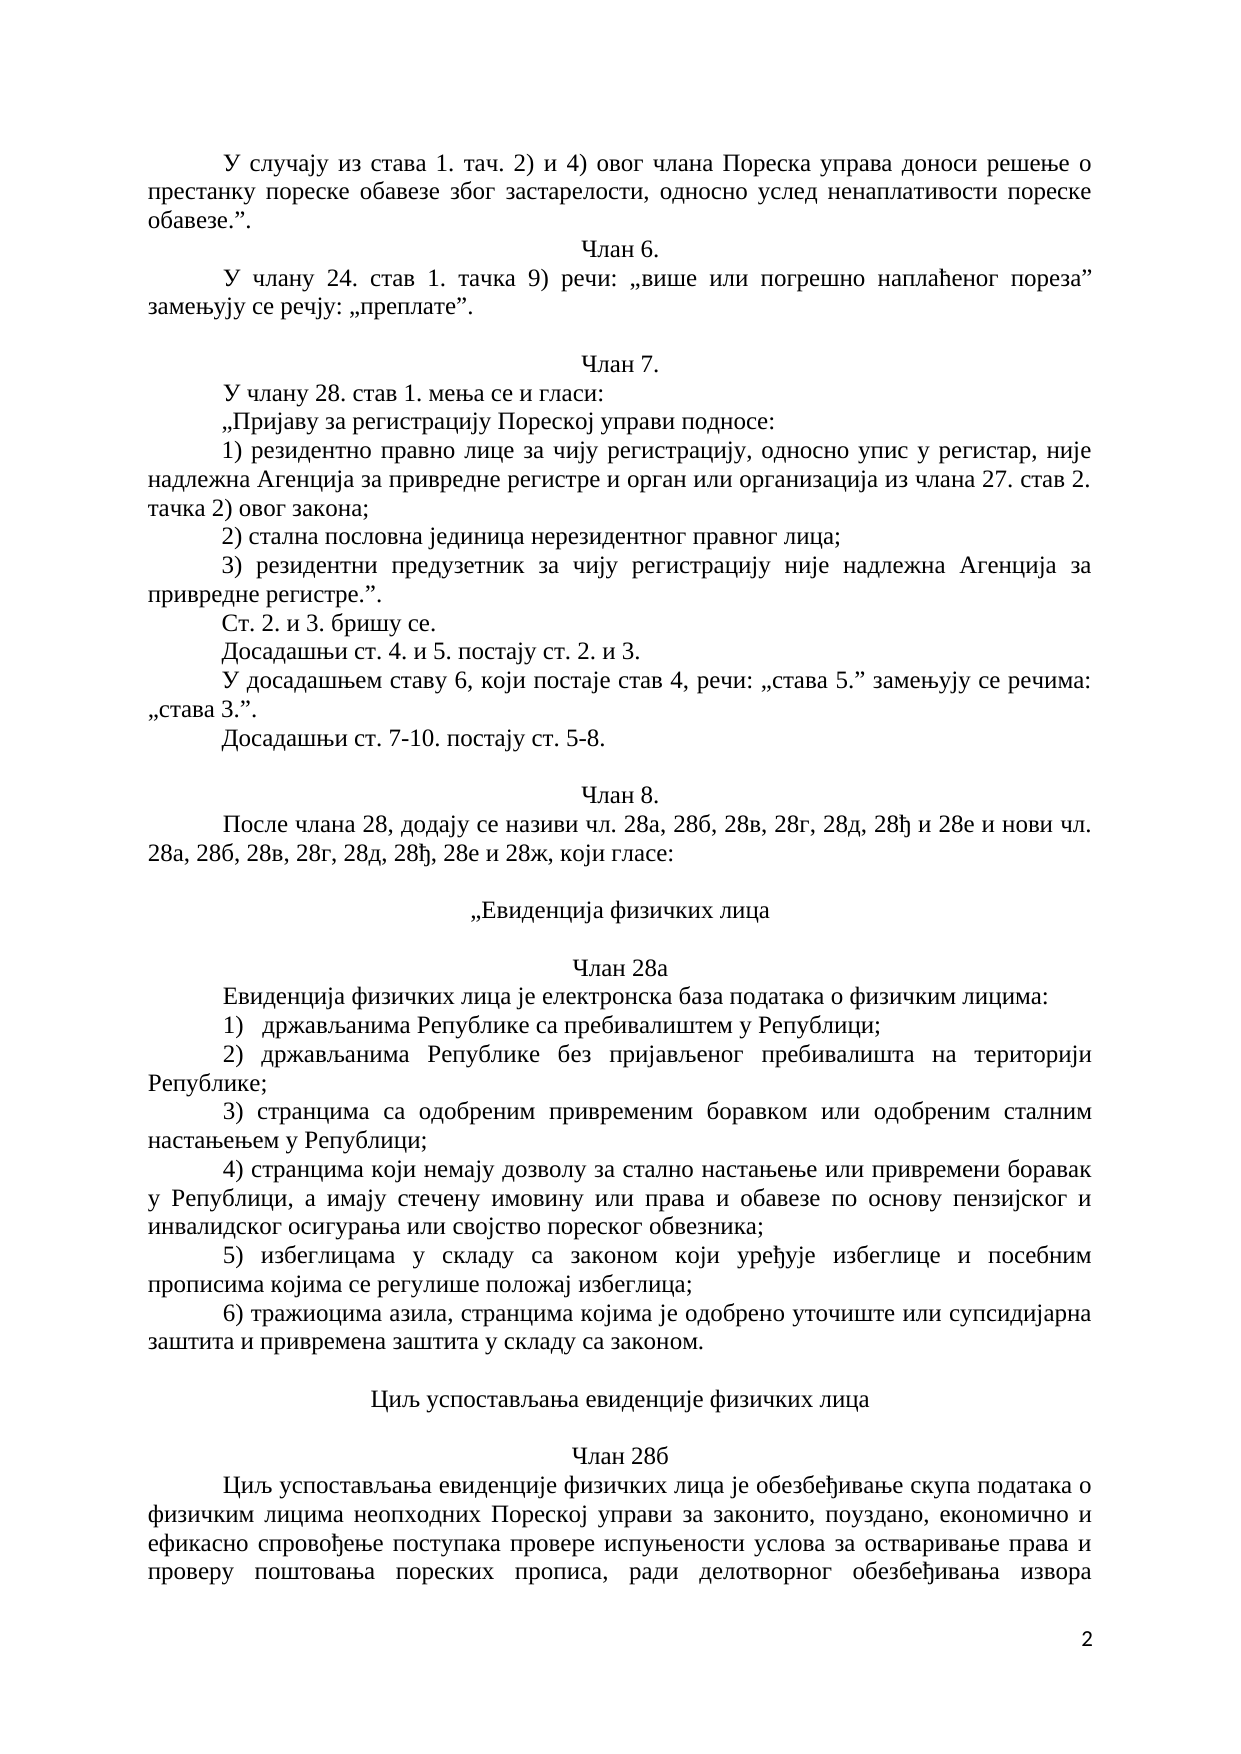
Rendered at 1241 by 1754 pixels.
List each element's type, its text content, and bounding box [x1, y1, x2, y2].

text Члан 28б [148, 1441, 1093, 1470]
text 6) тражиоцима азила, странцима којима је одобрено уточиште или супсидијарна заштита и привремена заштита у складу са законом. [148, 1298, 1093, 1355]
text Досадашњи ст. 4. и 5. постају ст. 2. и 3. [148, 636, 1093, 665]
text Циљ успостављања евиденције физичких лица [148, 1384, 1093, 1413]
text 1) држављанима Републике са пребивалиштем у Републици; [148, 1010, 1093, 1039]
text „Пријаву за регистрацију Пореској управи подносе: [148, 406, 1093, 435]
text 2) држављанима Републике без пријављеног пребивалишта на територији Републике; [148, 1039, 1093, 1096]
text Члан 7. [148, 349, 1093, 378]
text У члану 28. став 1. мења се и гласи: [148, 378, 1093, 406]
text У случају из става 1. тач. 2) и 4) овог члана Пореска управа доноси решење о престанку пореске обавезе због застарелости, односно услед ненаплативости пореске обавезе.”. [148, 148, 1093, 234]
text У досадашњем ставу 6, који постаје став 4, речи: „става 5.” замењују се речима: „става 3.”. [148, 665, 1093, 723]
text После члана 28, додају се називи чл. 28а, 28б, 28в, 28г, 28д, 28ђ и 28е и нови чл. 28а, 28б, 28в, 28г, 28д, 28ђ, 28е и 28ж, који гласе: [148, 809, 1093, 866]
text Члан 6. [148, 234, 1093, 263]
text У члану 24. став 1. тачка 9) речи: „више или погрешно наплаћеног пореза” замењују се речју: „преплате”. [148, 263, 1093, 320]
text Члан 8. [148, 780, 1093, 809]
text Ст. 2. и 3. бришу се. [148, 608, 1093, 636]
text 5) избеглицама у складу са законом који уређује избеглице и посебним прописима којимa се регулише положај избеглица; [148, 1240, 1093, 1298]
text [148, 1470, 1093, 1585]
text 2) стална пословна јединица нерезидентног правног лица; [148, 521, 1093, 550]
text 3) странцима са одобреним привременим боравком или одобреним сталним настањењем у Републици; [148, 1096, 1093, 1154]
text Члан 28а [148, 953, 1093, 981]
text „Евиденција физичких лица [148, 895, 1093, 924]
text Досадашњи ст. 7-10. постају ст. 5-8. [148, 723, 1093, 751]
text 1) резидентно правно лице за чију регистрацију, односно упис у регистар, није надлежна Агенција за привредне регистре и орган или организација из члана 27. став 2. тачка 2) овог закона; [148, 435, 1093, 521]
text 4) странцима који немају дозволу за стално настањење или привремени боравак у Републици, а имају стечену имовину или права и обавезе по основу пензијског и инвалидског осигурања или својство пореског обвезника; [148, 1154, 1093, 1240]
text Евиденција физичких лица је електронска база података о физичким лицима: [148, 981, 1093, 1010]
text 3) резидентни предузетник за чију регистрацију није надлежна Агенција за привредне регистре.”. [148, 550, 1093, 608]
